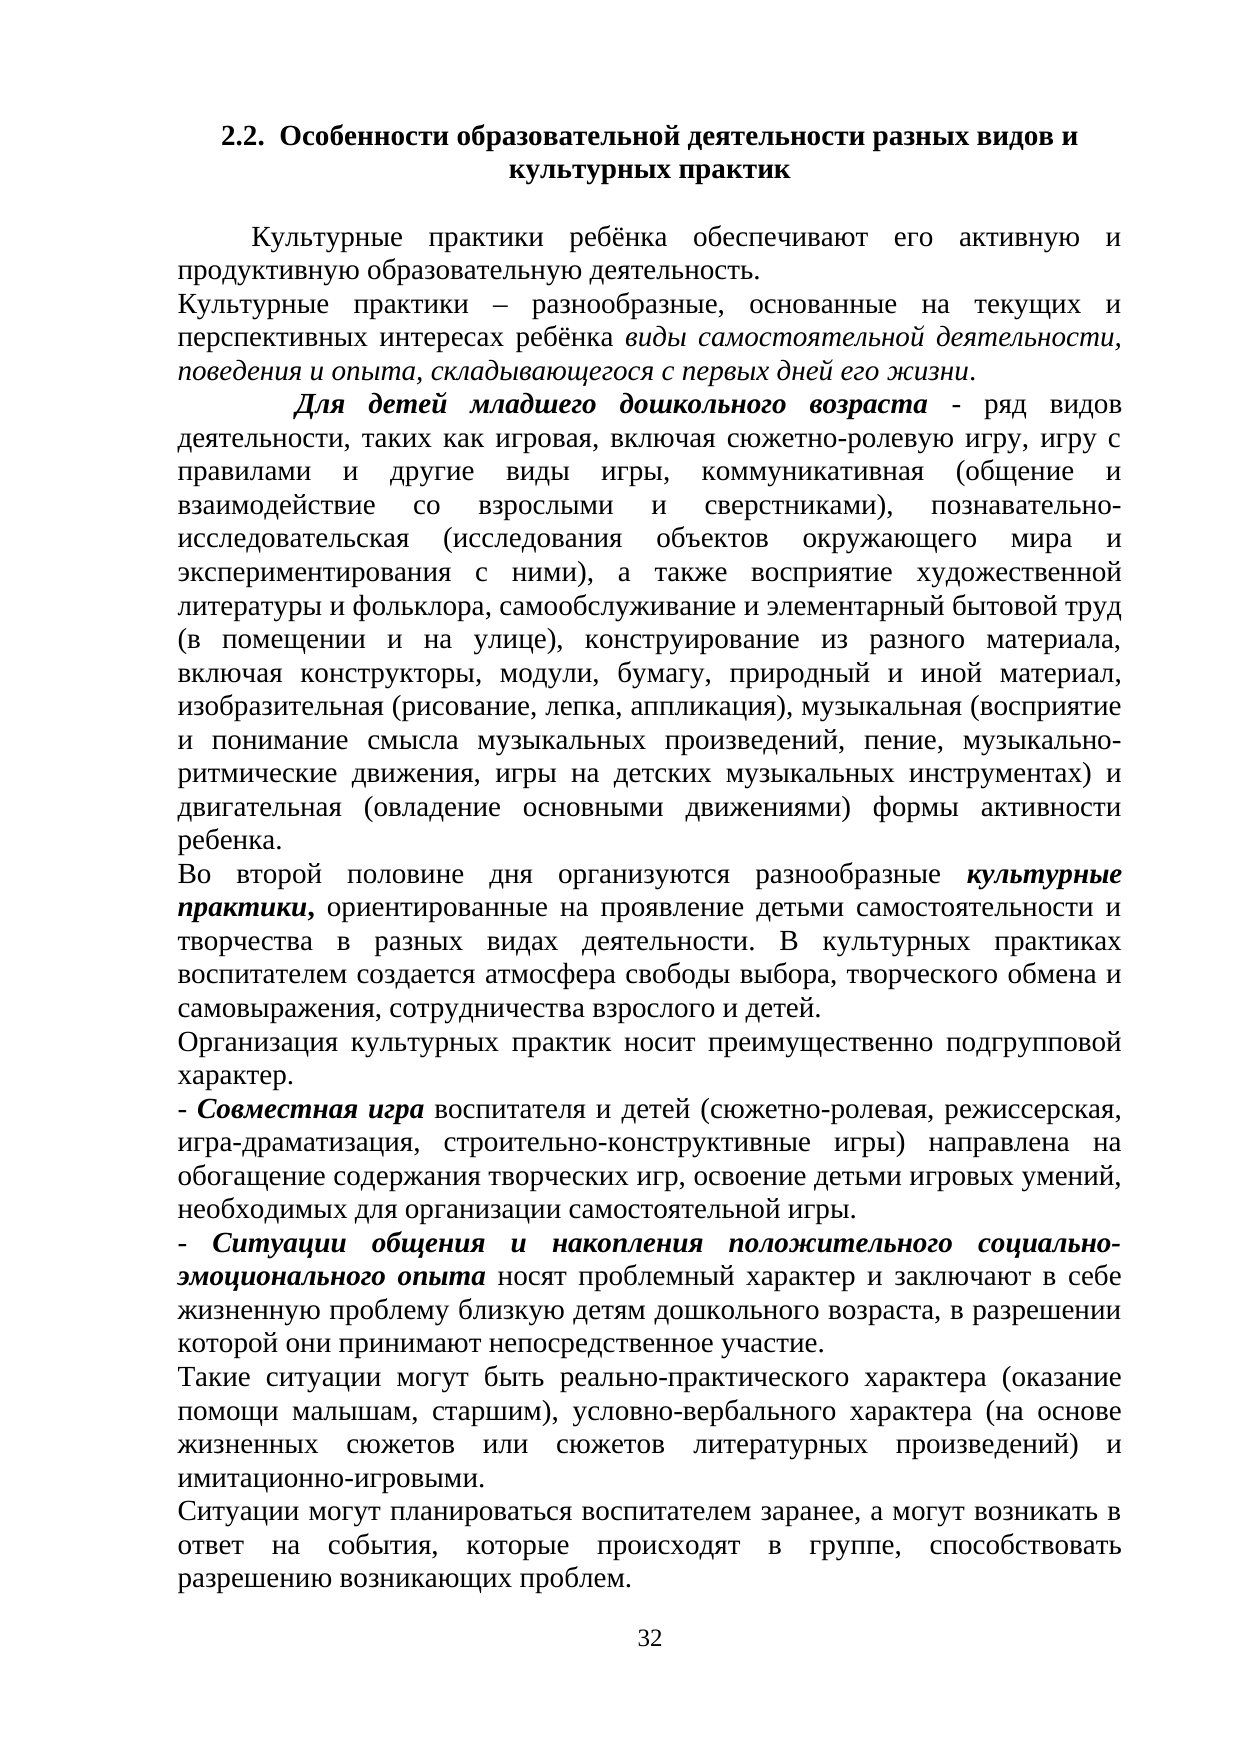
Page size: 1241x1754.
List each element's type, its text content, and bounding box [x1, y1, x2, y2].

text 2.2. Особенности образовательной деятельности разных видов и культурных практик [177, 118, 1122, 185]
text - Совместная игра воспитателя и детей (сюжетно-ролевая, режиссерская, игра-драматизация, строительно-конструктивные игры) направлена на обогащение содержания творческих игр, освоение детьми игровых умений, необходимых для организации самостоятельной игры. [177, 1091, 1122, 1225]
text Для детей младшего дошкольного возраста - ряд видов деятельности, таких как игровая, включая сюжетно-ролевую игру, игру с правилами и другие виды игры, коммуникативная (общение и взаимодействие со взрослыми и сверстниками), познавательно-исследовательская (исследования объектов окружающего мира и экспериментирования с ними), а также восприятие художественной литературы и фольклора, самообслуживание и элементарный бытовой труд (в помещении и на улице), конструирование из разного материала, включая конструкторы, модули, бумагу, природный и иной материал, изобразительная (рисование, лепка, аппликация), музыкальная (восприятие и понимание смысла музыкальных произведений, пение, музыкально-ритмические движения, игры на детских музыкальных инструментах) и двигательная (овладение основными движениями) формы активности ребенка. [177, 386, 1122, 856]
text Ситуации могут планироваться воспитателем заранее, а могут возникать в ответ на события, которые происходят в группе, способствовать разрешению возникающих проблем. [177, 1493, 1122, 1594]
text Во второй половине дня организуются разнообразные культурные практики, ориентированные на проявление детьми самостоятельности и творчества в разных видах деятельности. В культурных практиках воспитателем создается атмосфера свободы выбора, творческого обмена и самовыражения, сотрудничества взрослого и детей. [177, 856, 1122, 1024]
text Такие ситуации могут быть реально-практического характера (оказание помощи малышам, старшим), условно-вербального характера (на основе жизненных сюжетов или сюжетов литературных произведений) и имитационно-игровыми. [177, 1359, 1122, 1493]
text Организация культурных практик носит преимущественно подгрупповой характер. [177, 1024, 1122, 1091]
text Культурные практики – разнообразные, основанные на текущих и перспективных интересах ребёнка виды самостоятельной деятельности, поведения и опыта, складывающегося с первых дней его жизни. [177, 286, 1122, 386]
text - Ситуации общения и накопления положительного социально-эмоционального опыта носят проблемный характер и заключают в себе жизненную проблему близкую детям дошкольного возраста, в разрешении которой они принимают непосредственное участие. [177, 1225, 1122, 1359]
text Культурные практики ребёнка обеспечивают его активную и продуктивную образовательную деятельность. [177, 219, 1122, 286]
